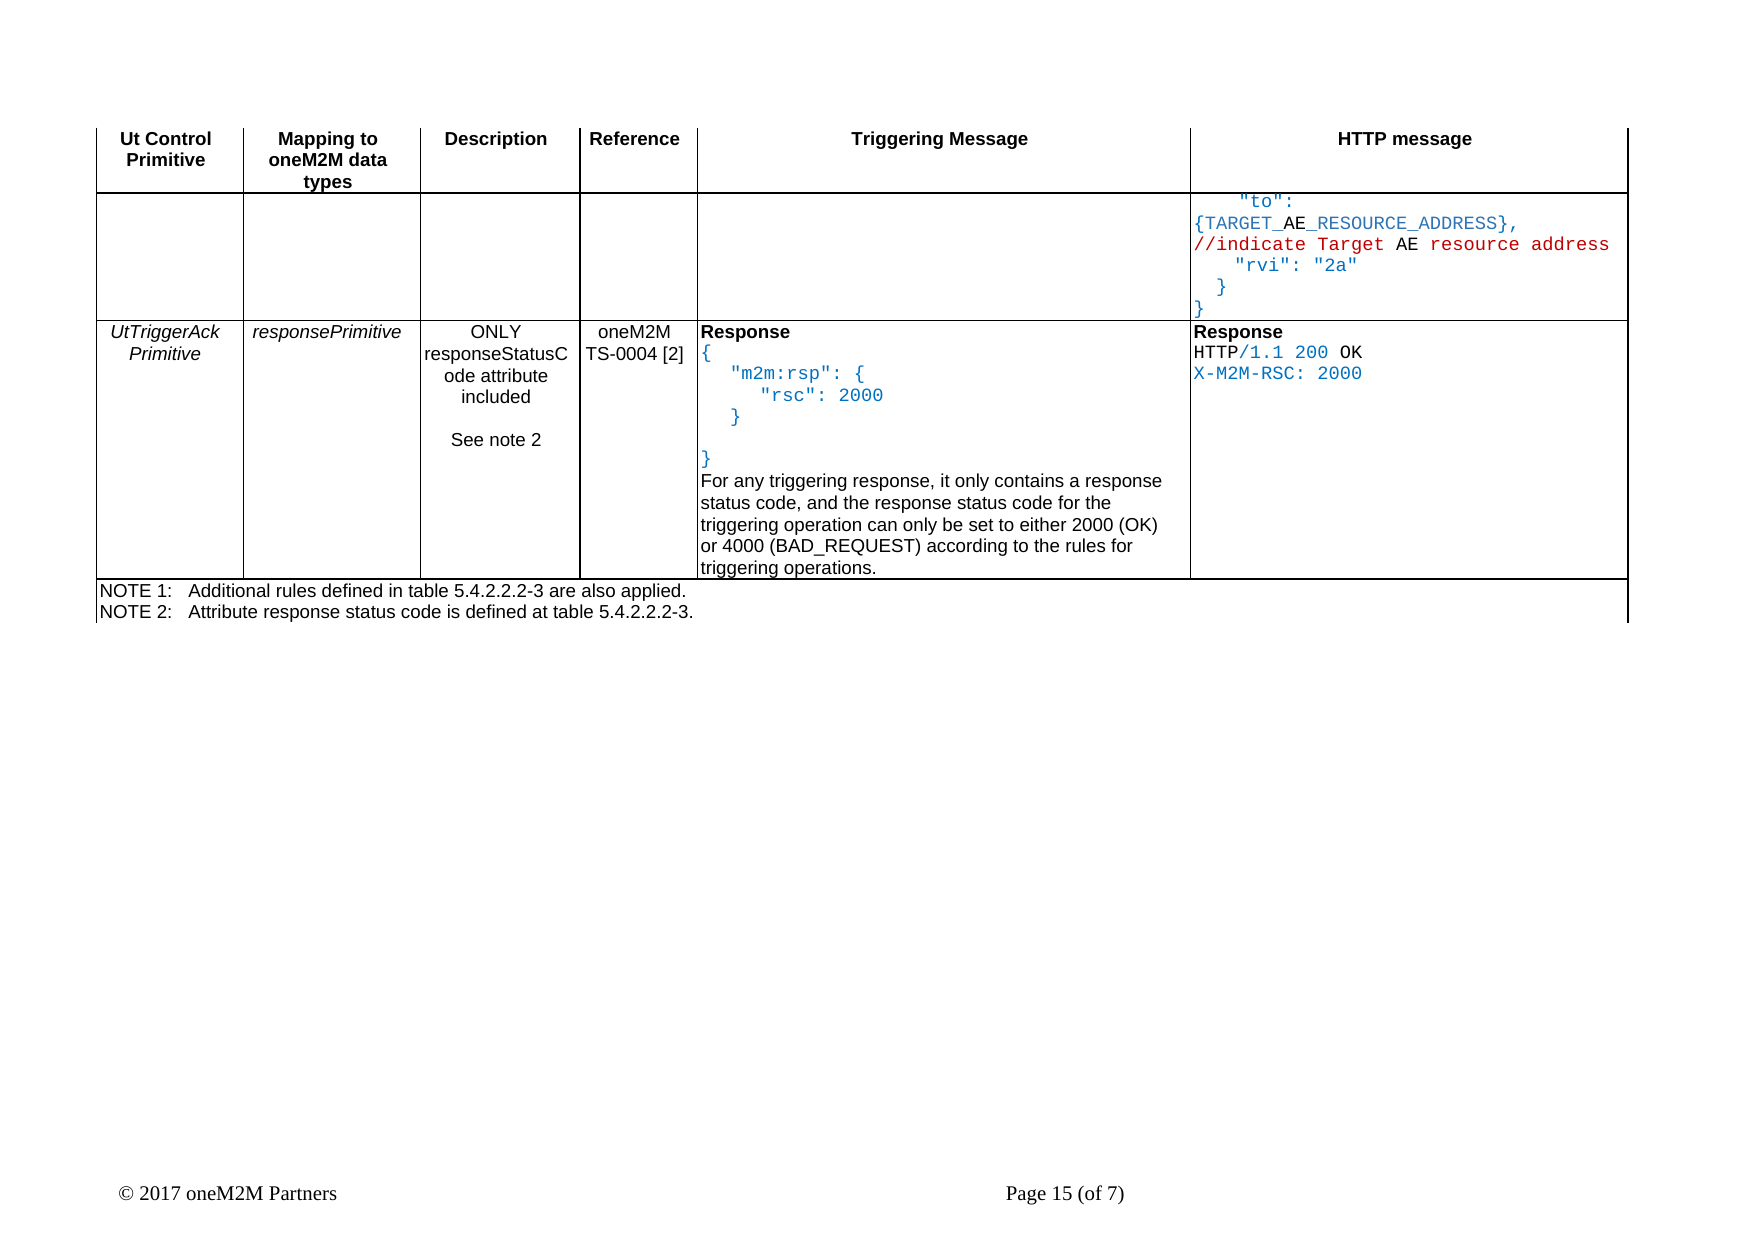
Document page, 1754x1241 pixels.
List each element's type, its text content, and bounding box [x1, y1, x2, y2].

table_header Mapping to oneM2M data types [244, 128, 420, 192]
table_cell Response { "m2m:rsp": { "rsc": 2000 } } For any triggering response, it only contains a response status code, and the response status code for the triggering operation can only be set to either 2000 (OK) or 4000 (BAD_REQUEST) according to the rules for triggering operations. [698, 321, 1190, 578]
table_header Ut Control Primitive [97, 128, 243, 192]
table_header Reference [581, 128, 697, 192]
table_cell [1191, 194, 1627, 320]
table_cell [698, 194, 1190, 320]
table_cell oneM2M TS-0004 [2] [581, 321, 697, 578]
table_cell UtTriggerAck Primitive [97, 321, 243, 578]
table_header HTTP message [1191, 128, 1627, 192]
table_cell Response HTTP/1.1 200 OK X-M2M-RSC: 2000 [1191, 321, 1627, 578]
table_header Description [421, 128, 579, 192]
table_cell responsePrimitive [244, 321, 420, 578]
table_cell ONLY responseStatusCode attribute included See note 2 [421, 321, 579, 578]
table_cell NOTE 1: Additional rules defined in table 5.4.2.2.2-3 are also applied. NOTE 2: Attribute response status code is defined at table 5.4.2.2.2-3. [97, 580, 1627, 623]
table_header Triggering Message [698, 128, 1190, 192]
